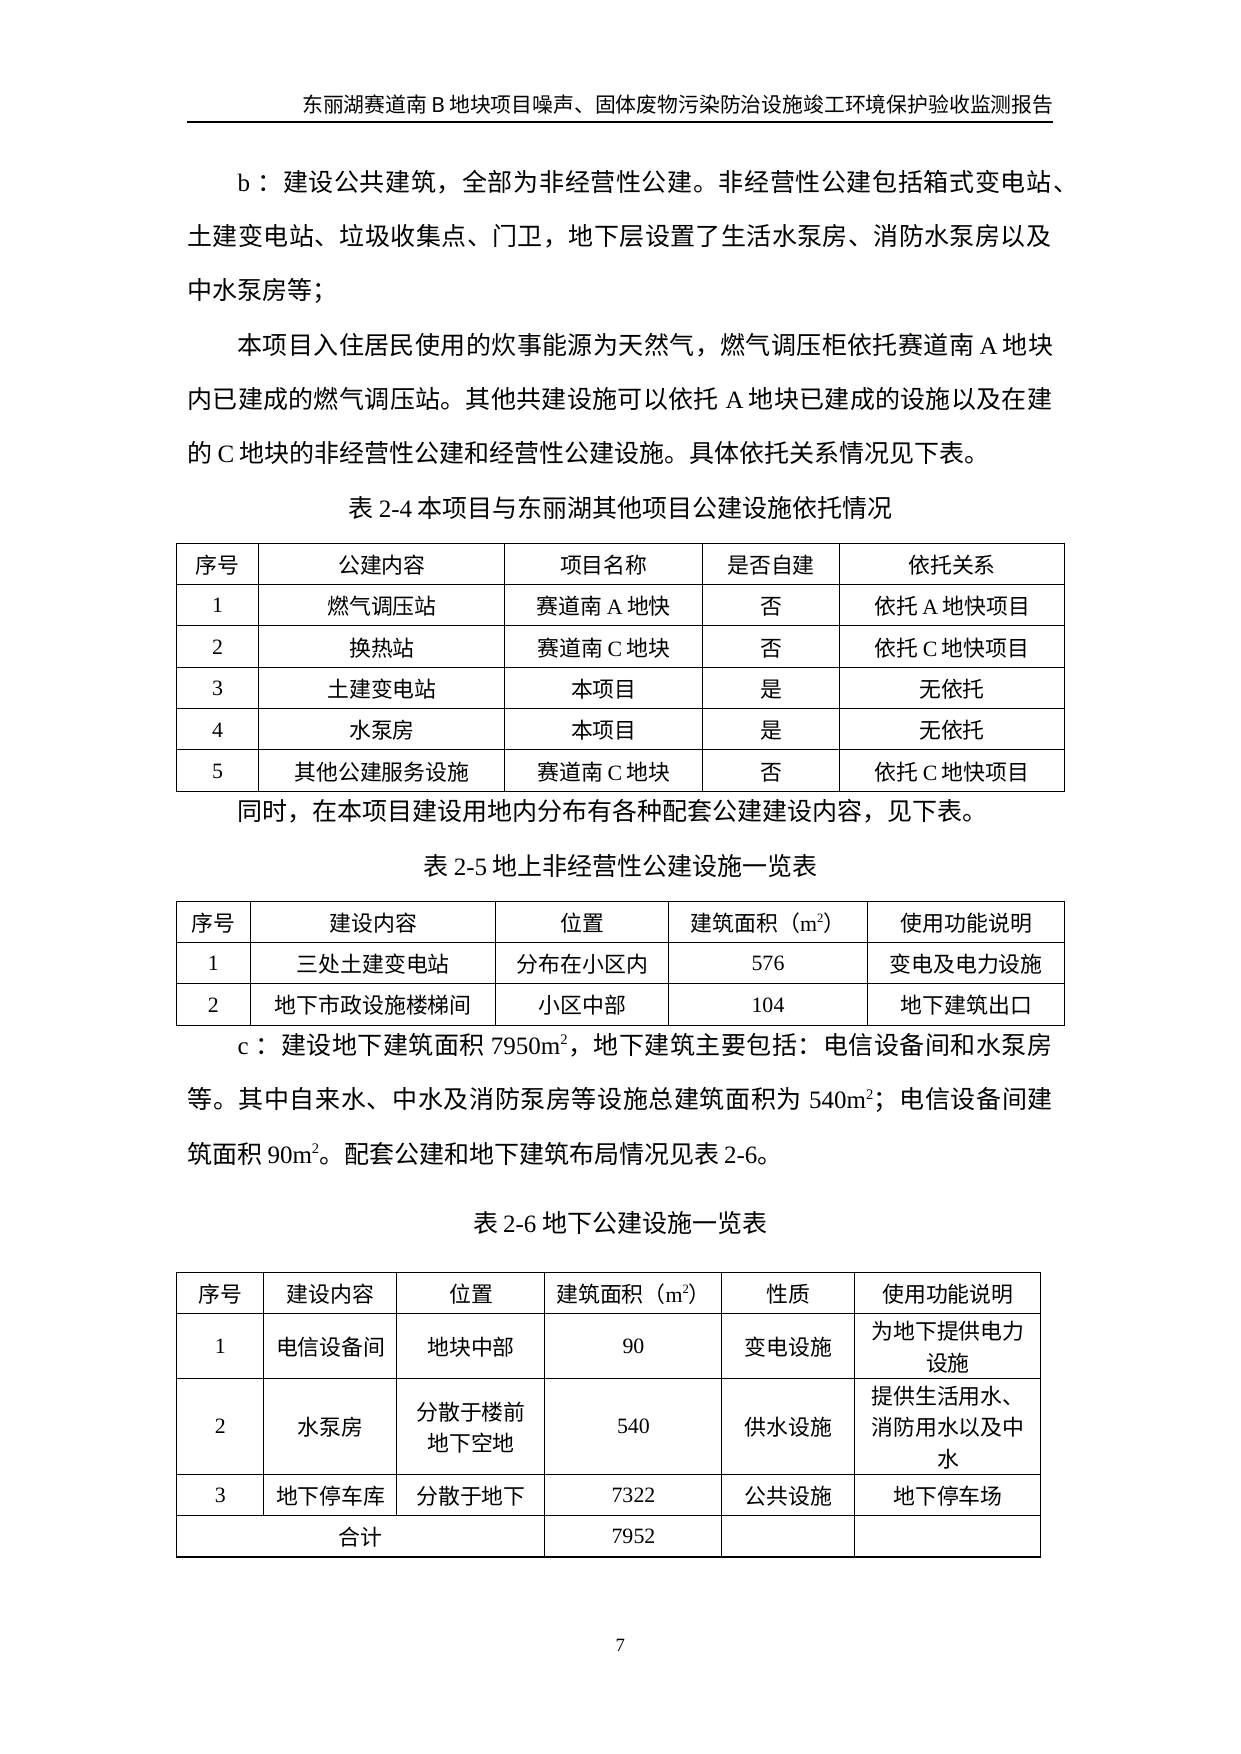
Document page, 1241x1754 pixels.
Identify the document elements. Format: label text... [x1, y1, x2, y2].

table_header 项目名称 [505, 544, 702, 584]
table_cell 电信设备间 [264, 1314, 396, 1378]
table_cell 否 [703, 626, 839, 667]
table_cell 分散于地下 [397, 1475, 544, 1515]
table_cell 依托C地快项目 [840, 626, 1064, 667]
table_cell 赛道南C地块 [505, 750, 702, 791]
table_cell 本项目 [505, 709, 702, 749]
text b ：建设公共建筑，全部为非经营性公建。非经营性公建包括箱式变电站、土建变电站、垃圾收集点、门卫，地下层设置了生活水泵房、消防水泵房以及中水泵房等； [187, 162, 1053, 307]
table_cell 地下建筑出口 [868, 984, 1064, 1024]
table_cell 本项目 [505, 668, 702, 708]
table_cell 7952 [545, 1516, 721, 1556]
table_cell 合计 [177, 1516, 544, 1556]
table_cell 104 [669, 984, 867, 1024]
table_cell 1 [177, 943, 250, 983]
table_cell 3 [177, 1475, 263, 1515]
table_cell 否 [703, 750, 839, 791]
table_cell 小区中部 [496, 984, 668, 1024]
table_cell 其他公建服务设施 [259, 750, 504, 791]
table_cell 为地下提供电力设施 [855, 1314, 1040, 1378]
table_cell 赛道南C地块 [505, 626, 702, 667]
table_cell 提供生活用水、消防用水以及中水 [855, 1379, 1040, 1474]
table_cell 水泵房 [259, 709, 504, 749]
table_cell 地下市政设施楼梯间 [251, 984, 495, 1024]
table_cell 燃气调压站 [259, 585, 504, 625]
table_cell 公共设施 [722, 1475, 854, 1515]
text c ：建设地下建筑面积7950m2，地下建筑主要包括：电信设备间和水泵房等。其中自来水、中水及消防泵房等设施总建筑面积为540m2；电信设备间建筑面积90m2。配套公建和地下建筑布局情况见表2-6。 [187, 1026, 1053, 1171]
table_cell 1 [177, 1314, 263, 1378]
table_cell 地下停车场 [855, 1475, 1040, 1515]
table_cell 无依托 [840, 709, 1064, 749]
table_cell 供水设施 [722, 1379, 854, 1474]
table_cell 5 [177, 750, 258, 791]
table_cell 90 [545, 1314, 721, 1378]
table_cell 无依托 [840, 668, 1064, 708]
table_cell 是 [703, 668, 839, 708]
table_cell 依托A地快项目 [840, 585, 1064, 625]
text 本项目入住居民使用的炊事能源为天然气，燃气调压柜依托赛道南A地块内已建成的燃气调压站。其他共建设施可以依托A地块已建成的设施以及在建的C地块的非经营性公建和经营性公建设施。具体依托关系情况见下表。 [187, 325, 1053, 470]
table_header 使用功能说明 [855, 1273, 1040, 1313]
table_cell 2 [177, 1379, 263, 1474]
table_cell 赛道南A地快 [505, 585, 702, 625]
table_cell 7322 [545, 1475, 721, 1515]
table_cell 依托C地快项目 [840, 750, 1064, 791]
table_cell 变电及电力设施 [868, 943, 1064, 983]
table_header 位置 [496, 902, 668, 942]
table_header 建筑面积（m2） [669, 902, 867, 942]
table_cell 2 [177, 626, 258, 667]
table_cell [855, 1516, 1040, 1556]
text 同时，在本项目建设用地内分布有各种配套公建建设内容，见下表。 [187, 792, 1053, 828]
table_header 公建内容 [259, 544, 504, 584]
table_cell 2 [177, 984, 250, 1024]
table_cell 换热站 [259, 626, 504, 667]
table_cell 地块中部 [397, 1314, 544, 1378]
table_cell 4 [177, 709, 258, 749]
table_header 性质 [722, 1273, 854, 1313]
table_header 序号 [177, 902, 250, 942]
table_cell 3 [177, 668, 258, 708]
table_header 位置 [397, 1273, 544, 1313]
table_cell 是 [703, 709, 839, 749]
table_header 是否自建 [703, 544, 839, 584]
text 表2-4本项目与东丽湖其他项目公建设施依托情况 [187, 488, 1053, 524]
table_cell [722, 1516, 854, 1556]
table_cell 三处土建变电站 [251, 943, 495, 983]
text 表2-5地上非经营性公建设施一览表 [187, 846, 1053, 882]
table_cell 土建变电站 [259, 668, 504, 708]
table_header 建筑面积（m2） [545, 1273, 721, 1313]
table_cell 576 [669, 943, 867, 983]
table_cell 水泵房 [264, 1379, 396, 1474]
table_cell 分布在小区内 [496, 943, 668, 983]
table_header 建设内容 [264, 1273, 396, 1313]
table_cell 否 [703, 585, 839, 625]
table_cell 地下停车库 [264, 1475, 396, 1515]
table_cell 分散于楼前地下空地 [397, 1379, 544, 1474]
table_cell 540 [545, 1379, 721, 1474]
table_header 序号 [177, 1273, 263, 1313]
text 表2-6 地下公建设施一览表 [187, 1189, 1053, 1254]
table_cell 变电设施 [722, 1314, 854, 1378]
table_header 建设内容 [251, 902, 495, 942]
table_cell 1 [177, 585, 258, 625]
table_header 序号 [177, 544, 258, 584]
table_header 使用功能说明 [868, 902, 1064, 942]
table_header 依托关系 [840, 544, 1064, 584]
